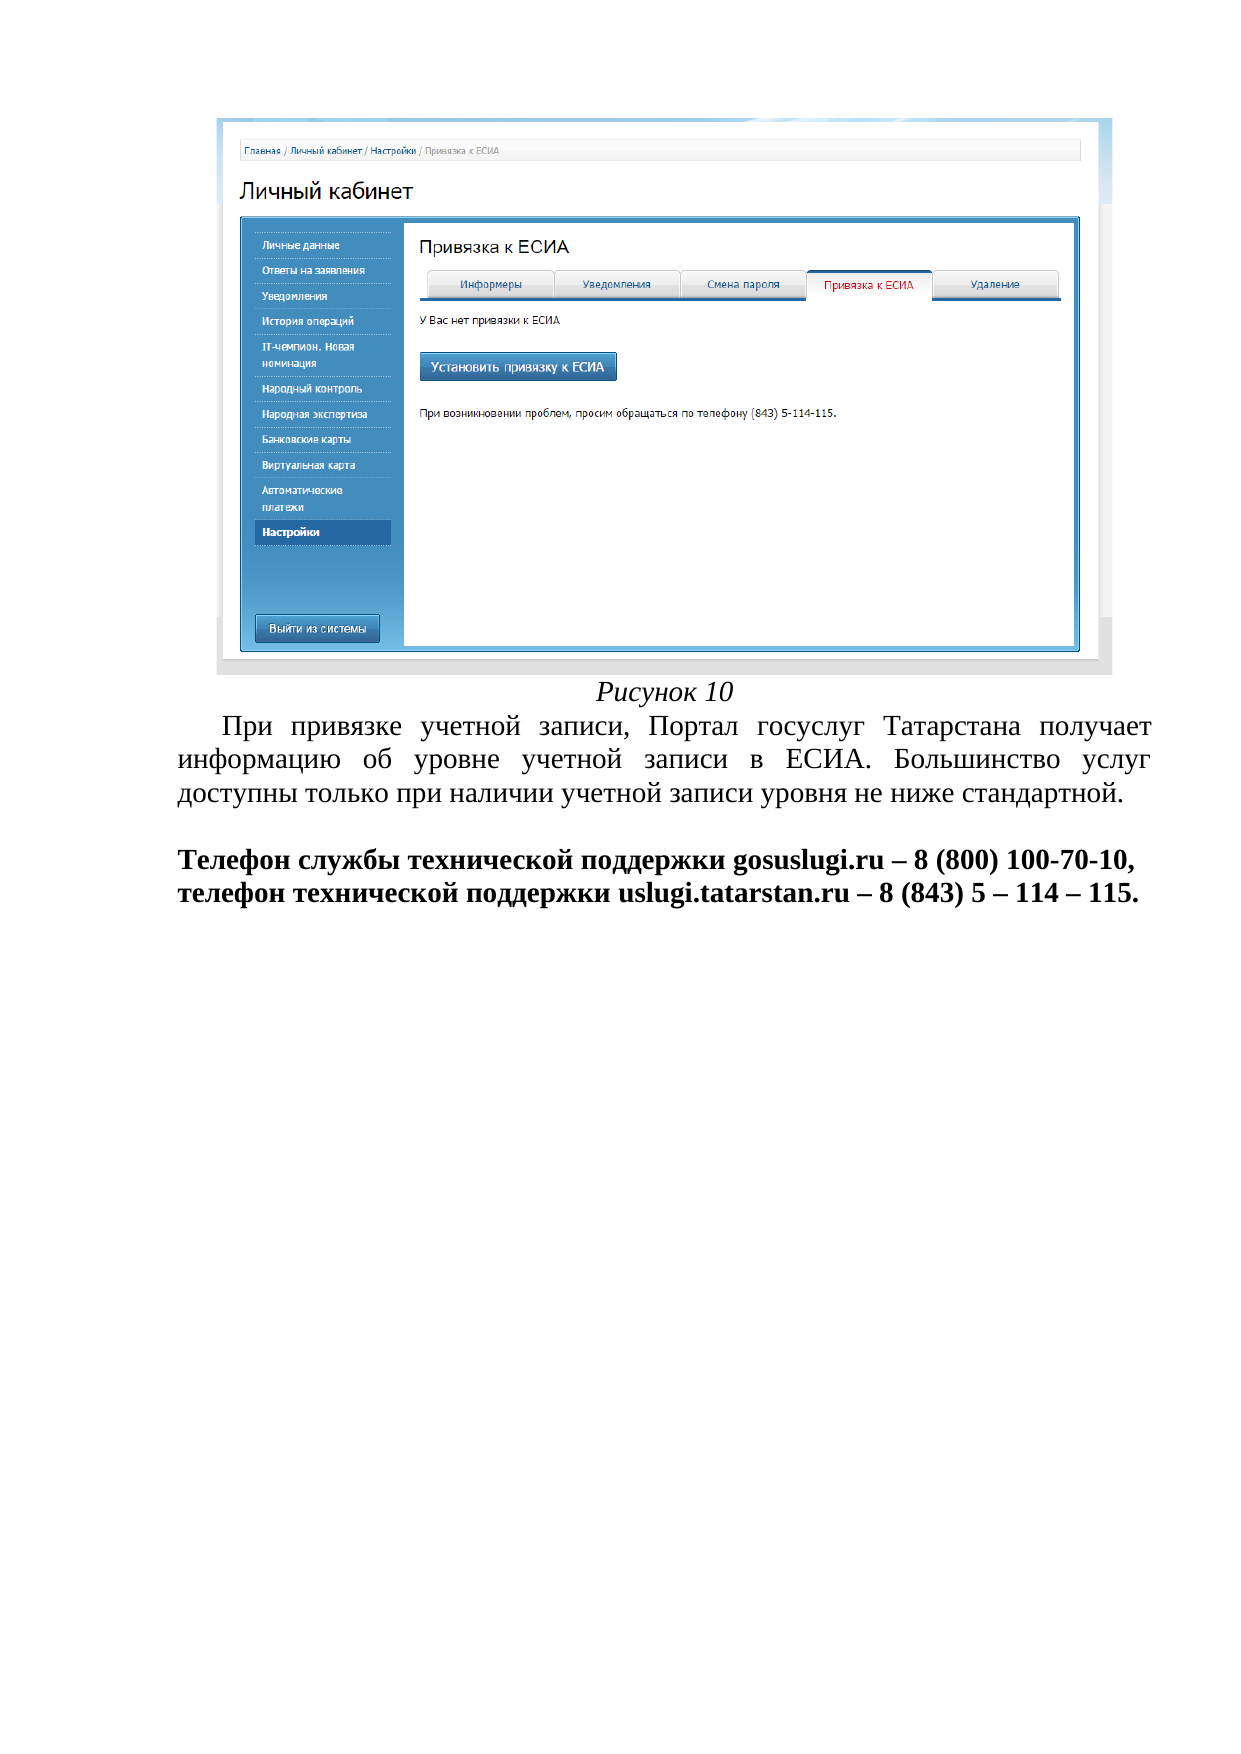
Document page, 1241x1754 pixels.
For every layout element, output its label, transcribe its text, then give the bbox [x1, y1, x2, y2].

text При привязке учетной записи, Портал госуслуг Татарстана получает информацию об уровне учетной записи в ЕСИА. Большинство услуг доступны только при наличии учетной записи уровня не ниже стандартной. [177, 708, 1152, 808]
text Телефон службы технической поддержки gosuslugi.ru – 8 (800) 100-70-10, телефон технической поддержки uslugi.tatarstan.ru – 8 (843) 5 – 114 – 115. [177, 842, 1152, 909]
picture [216, 118, 1113, 675]
text Рисунок 10 [177, 674, 1152, 708]
